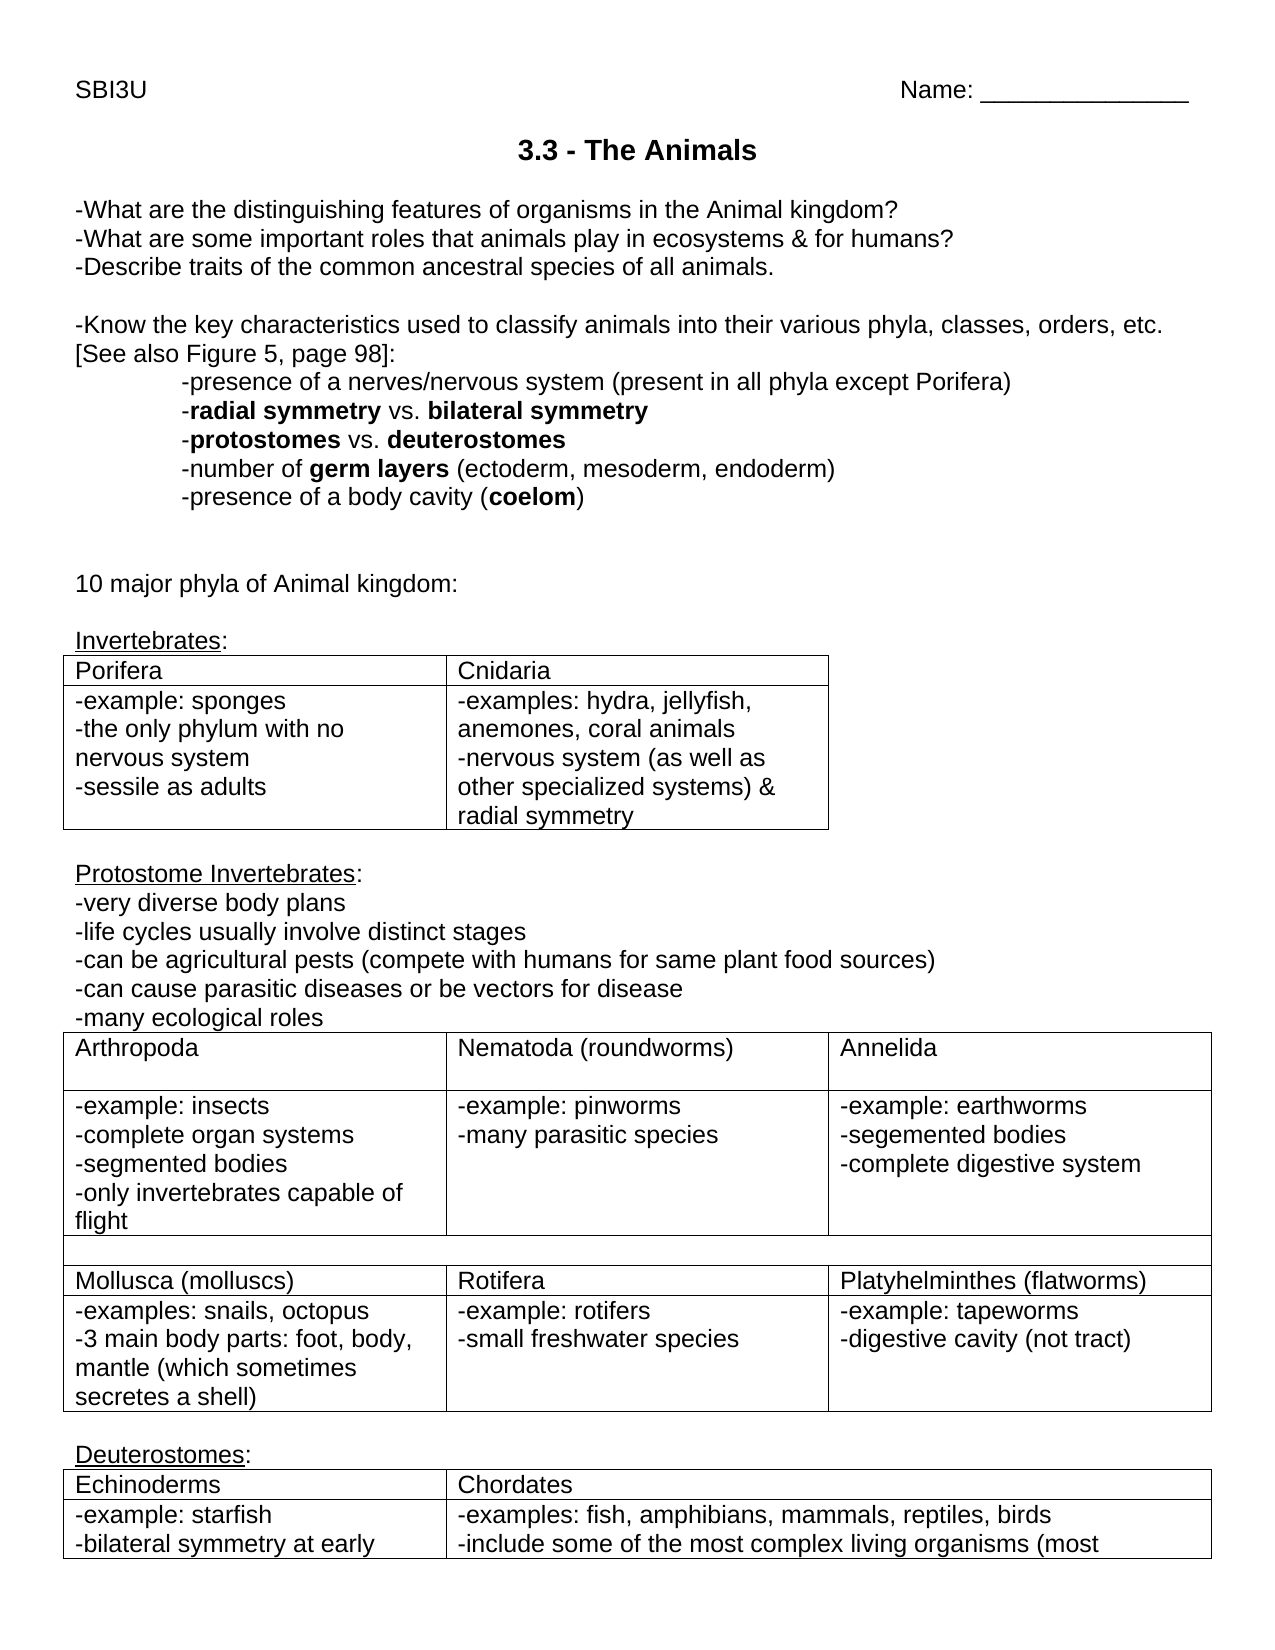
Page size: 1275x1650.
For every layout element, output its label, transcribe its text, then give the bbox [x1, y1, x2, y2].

table_cell -example: sponges -the only phylum with no nervous system -sessile as adults [64, 686, 446, 829]
text -presence of a body cavity (coelom) [75, 482, 1200, 511]
table_header Cnidaria [447, 656, 828, 684]
text Deuterostomes: [75, 1440, 1200, 1469]
text -many ecological roles [75, 1003, 1200, 1032]
text -Describe traits of the common ancestral species of all animals. [75, 252, 1200, 281]
text 10 major phyla of Animal kingdom: [75, 568, 1200, 597]
table_cell -example: pinworms -many parasitic species [447, 1091, 828, 1235]
text Protostome Invertebrates: [75, 859, 1200, 888]
table_cell -examples: hydra, jellyfish, anemones, coral animals -nervous system (as well as other specialized systems) & radial symmetry [447, 686, 828, 829]
text SBI3U Name: _______________ [75, 75, 1200, 104]
text Invertebrates: [75, 626, 1200, 655]
table_cell -example: rotifers -small freshwater species [447, 1296, 828, 1411]
table_header Porifera [64, 656, 446, 684]
text -very diverse body plans [75, 888, 1200, 917]
text -Know the key characteristics used to classify animals into their various phyla, classes, orders, etc. [See also Figure 5, page 98]: [75, 310, 1200, 367]
table_header Annelida [829, 1033, 1211, 1090]
text -presence of a nerves/nervous system (present in all phyla except Porifera) [75, 367, 1200, 396]
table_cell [447, 1500, 1211, 1557]
text -radial symmetry vs. bilateral symmetry [75, 396, 1200, 425]
text -protostomes vs. deuterostomes [75, 425, 1200, 453]
table_cell [64, 1236, 1211, 1265]
table_header Echinoderms [64, 1470, 446, 1499]
text 3.3 - The Animals [75, 132, 1200, 166]
table_cell Platyhelminthes (flatworms) [829, 1266, 1211, 1294]
table_header Nematoda (roundworms) [447, 1033, 828, 1090]
table_cell Mollusca (molluscs) [64, 1266, 446, 1294]
text -What are some important roles that animals play in ecosystems & for humans? [75, 223, 1200, 252]
table_header Arthropoda [64, 1033, 446, 1090]
table_cell -examples: snails, octopus -3 main body parts: foot, body, mantle (which sometimes secretes a shell) [64, 1296, 446, 1411]
table_cell -example: tapeworms -digestive cavity (not tract) [829, 1296, 1211, 1411]
text -number of germ layers (ectoderm, mesoderm, endoderm) [75, 453, 1200, 482]
table_cell Rotifera [447, 1266, 828, 1294]
table_cell -example: earthworms -segemented bodies -complete digestive system [829, 1091, 1211, 1235]
text -life cycles usually involve distinct stages [75, 917, 1200, 945]
text -can cause parasitic diseases or be vectors for disease [75, 974, 1200, 1003]
text -can be agricultural pests (compete with humans for same plant food sources) [75, 945, 1200, 974]
table_cell -example: insects -complete organ systems -segmented bodies -only invertebrates capable of flight [64, 1091, 446, 1235]
table_header Chordates [447, 1470, 1211, 1499]
text -What are the distinguishing features of organisms in the Animal kingdom? [75, 195, 1200, 223]
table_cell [64, 1500, 446, 1557]
